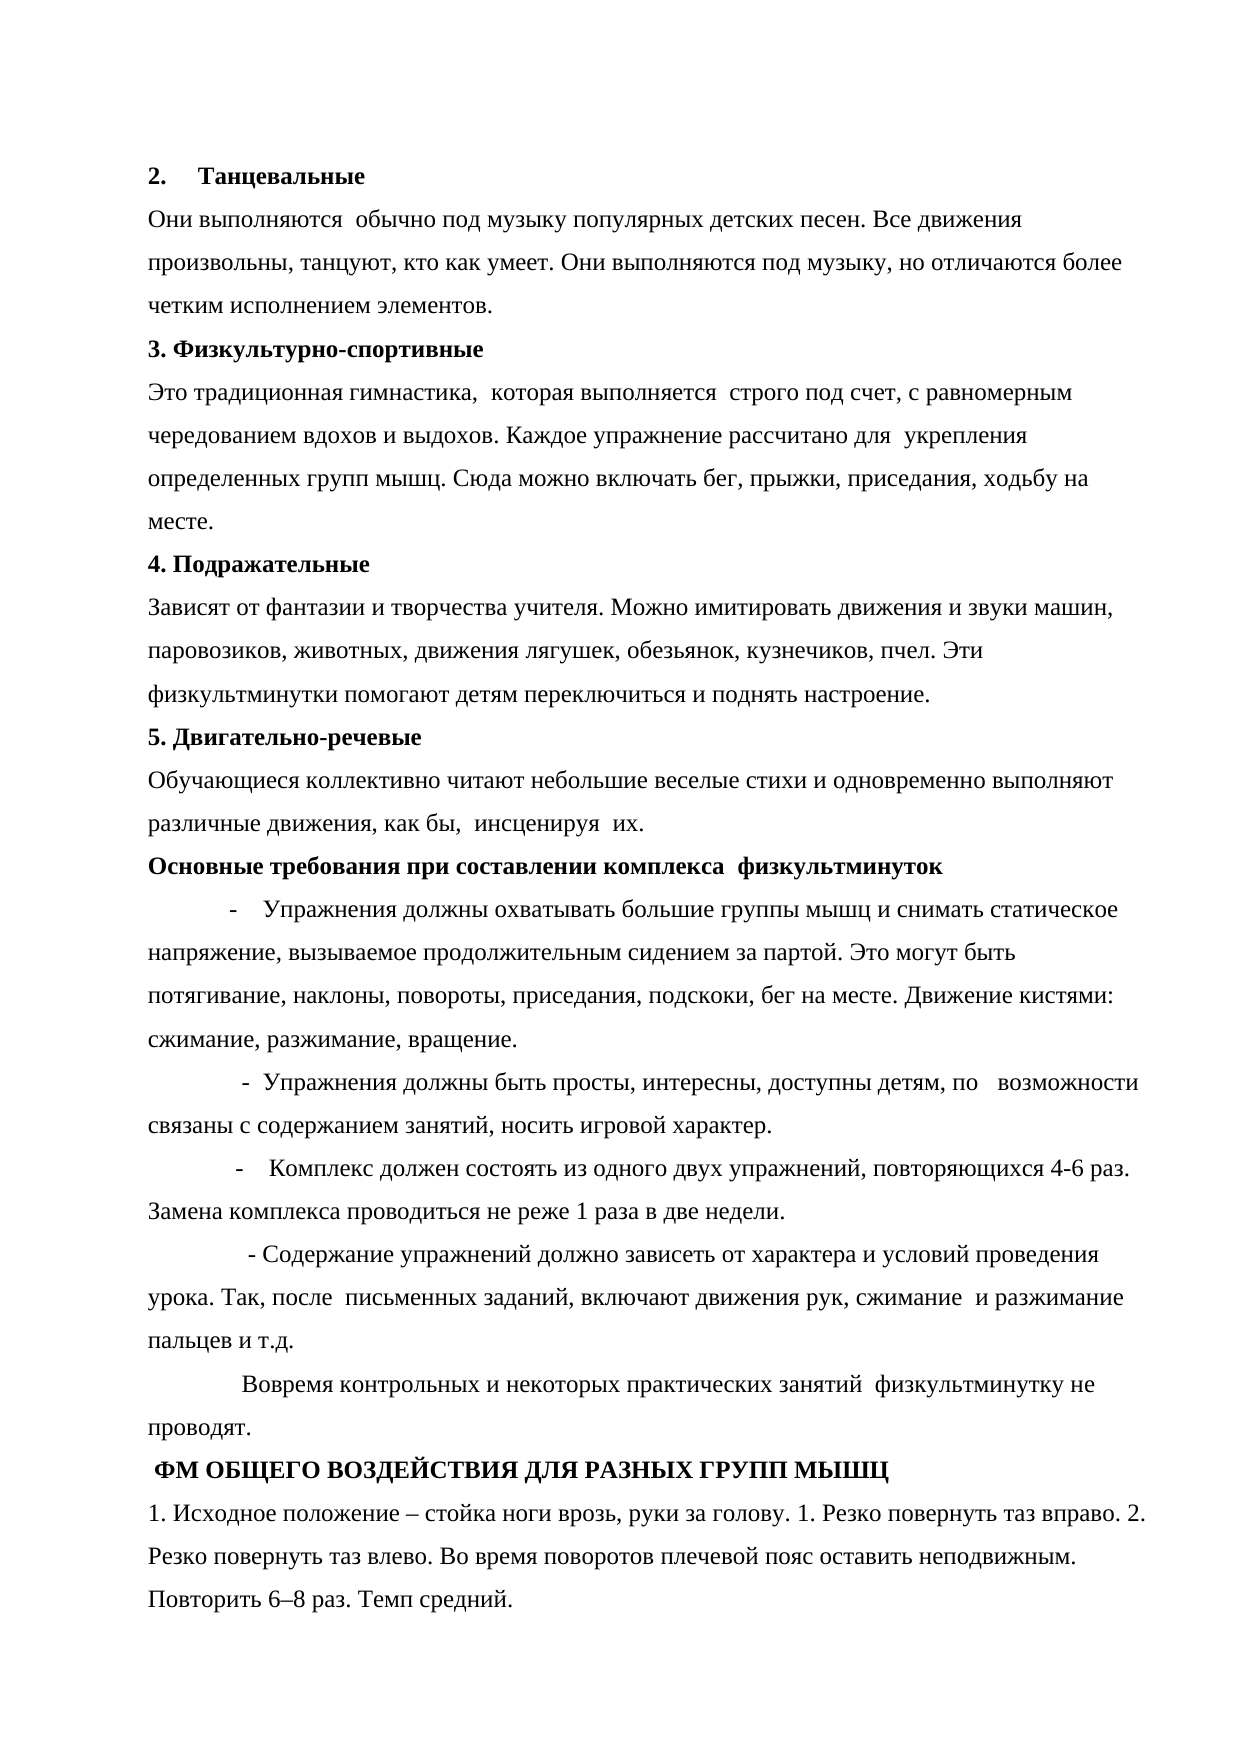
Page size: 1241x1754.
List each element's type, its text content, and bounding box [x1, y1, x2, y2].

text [148, 1455, 1152, 1613]
text 2. Танцевальные Они выполняются обычно под музыку популярных детских песен. Все движения произвольны, танцуют, кто как умеет. Они выполняются под музыку, но отличаются более четким исполнением элементов. 3. Физкультурно-спортивные Это традиционная гимнастика, которая выполняется строго под счет, с равномерным чередованием вдохов и выдохов. Каждое упражнение рассчитано для укрепления определенных групп мышц. Сюда можно включать бег, прыжки, приседания, ходьбу на месте. 4. Подражательные Зависят от фантазии и творчества учителя. Можно имитировать движения и звуки машин, паровозиков, животных, движения лягушек, обезьянок, кузнечиков, пчел. Эти физкультминутки помогают детям переключиться и поднять настроение. 5. Двигательно-речевые Обучающиеся коллективно читают небольшие веселые стихи и одновременно выполняют различные движения, как бы, инсценируя их. Основные требования при составлении комплекса физкультминуток - Упражнения должны охватывать большие группы мышц и снимать статическое напряжение, вызываемое продолжительным сидением за партой. Это могут быть потягивание, наклоны, повороты, приседания, подскоки, бег на месте. Движение кистями: сжимание, разжимание, вращение. - Упражнения должны быть просты, интересны, доступны детям, по возможности связаны с содержанием занятий, носить игровой характер. - Комплекс должен состоять из одного двух упражнений, повторяющихся 4-6 раз. Замена комплекса проводиться не реже 1 раза в две недели. - Содержание упражнений должно зависеть от характера и условий проведения урока. Так, после письменных заданий, включают движения рук, сжимание и разжимание пальцев и т.д. Вовремя контрольных и некоторых практических занятий физкультминутку не проводят. [148, 118, 1152, 1441]
